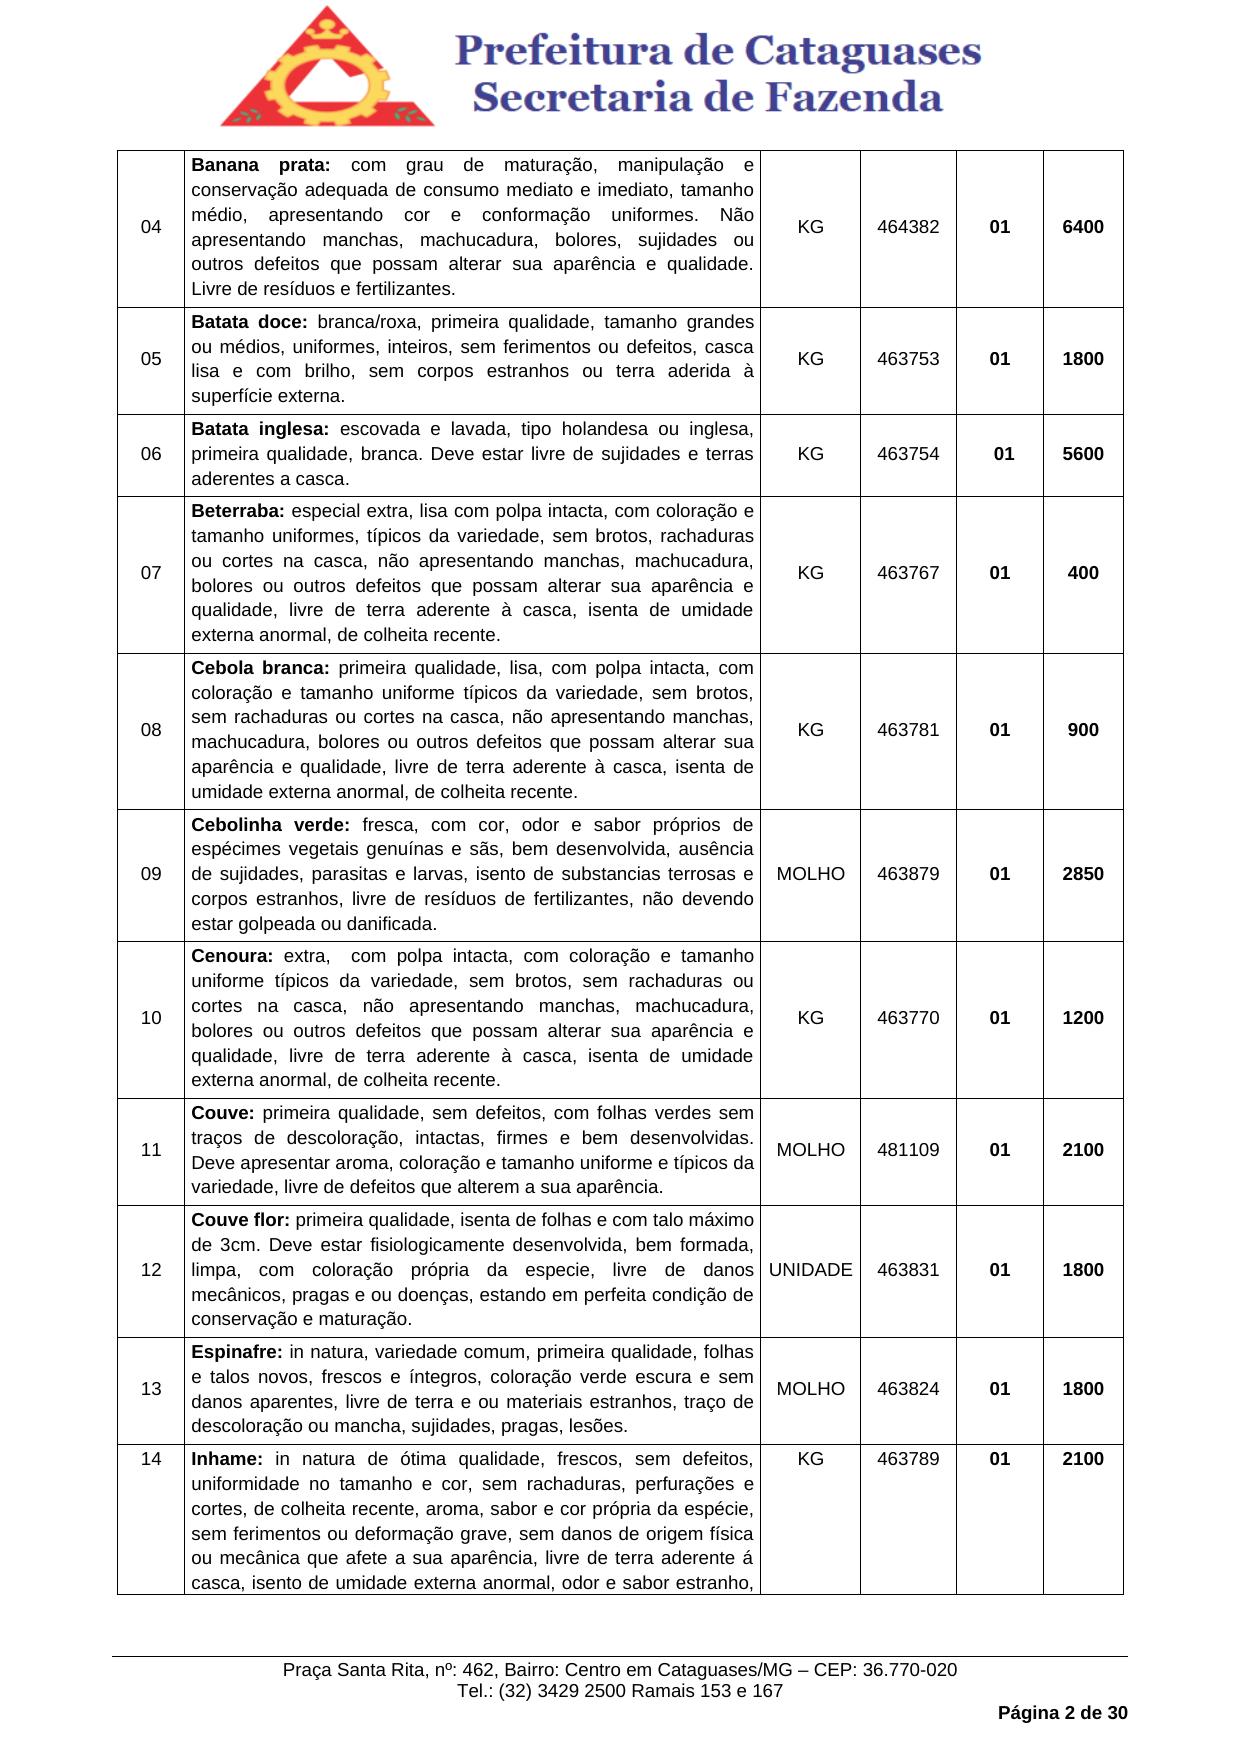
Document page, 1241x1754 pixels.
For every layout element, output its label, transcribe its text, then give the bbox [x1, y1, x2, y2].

table_cell 04 [118, 151, 184, 307]
table_cell 13 [118, 1338, 184, 1444]
table_cell KG [761, 308, 860, 414]
table_cell 5600 [1044, 415, 1123, 496]
table_cell Beterraba: especial extra, lisa com polpa intacta, com coloração e tamanho uniformes, típicos da variedade, sem brotos, rachaduras ou cortes na casca, não apresentando manchas, machucadura, bolores ou outros defeitos que possam alterar sua aparência e qualidade, livre de terra aderente à casca, isenta de umidade externa anormal, de colheita recente. [185, 497, 760, 653]
table_cell Cebola branca: primeira qualidade, lisa, com polpa intacta, com coloração e tamanho uniforme típicos da variedade, sem brotos, sem rachaduras ou cortes na casca, não apresentando manchas, machucadura, bolores ou outros defeitos que possam alterar sua aparência e qualidade, livre de terra aderente à casca, isenta de umidade externa anormal, de colheita recente. [185, 654, 760, 809]
table_cell 1800 [1044, 1338, 1123, 1444]
table_cell 1800 [1044, 308, 1123, 414]
table_cell KG [761, 151, 860, 307]
table_cell Cenoura: extra, com polpa intacta, com coloração e tamanho uniforme típicos da variedade, sem brotos, sem rachaduras ou cortes na casca, não apresentando manchas, machucadura, bolores ou outros defeitos que possam alterar sua aparência e qualidade, livre de terra aderente à casca, isenta de umidade externa anormal, de colheita recente. [185, 942, 760, 1098]
table_cell Espinafre: in natura, variedade comum, primeira qualidade, folhas e talos novos, frescos e íntegros, coloração verde escura e sem danos aparentes, livre de terra e ou materiais estranhos, traço de descoloração ou mancha, sujidades, pragas, lesões. [185, 1338, 760, 1444]
table_cell Couve flor: primeira qualidade, isenta de folhas e com talo máximo de 3cm. Deve estar fisiologicamente desenvolvida, bem formada, limpa, com coloração própria da especie, livre de danos mecânicos, pragas e ou doenças, estando em perfeita condição de conservação e maturação. [185, 1206, 760, 1337]
table_cell 07 [118, 497, 184, 653]
table_cell KG [761, 497, 860, 653]
table_cell 05 [118, 308, 184, 414]
table_cell 01 [957, 151, 1043, 307]
table_cell 463879 [861, 810, 956, 941]
table_cell 06 [118, 415, 184, 496]
table_cell 2850 [1044, 810, 1123, 941]
table_cell KG [761, 415, 860, 496]
table_cell 6400 [1044, 151, 1123, 307]
table_cell 463753 [861, 308, 956, 414]
table_cell Batata inglesa: escovada e lavada, tipo holandesa ou inglesa, primeira qualidade, branca. Deve estar livre de sujidades e terras aderentes a casca. [185, 415, 760, 496]
table_cell 1800 [1044, 1206, 1123, 1337]
table_cell 481109 [861, 1099, 956, 1205]
table_cell 463754 [861, 415, 956, 496]
table_cell 01 [957, 1099, 1043, 1205]
table_cell 12 [118, 1206, 184, 1337]
table_cell 11 [118, 1099, 184, 1205]
table_cell KG [761, 1445, 860, 1593]
table_cell 08 [118, 654, 184, 809]
picture [165, 0, 1075, 148]
table_cell 01 [957, 1338, 1043, 1444]
table_cell 463770 [861, 942, 956, 1098]
table_cell Batata doce: branca/roxa, primeira qualidade, tamanho grandes ou médios, uniformes, inteiros, sem ferimentos ou defeitos, casca lisa e com brilho, sem corpos estranhos ou terra aderida à superfície externa. [185, 308, 760, 414]
table_cell KG [761, 942, 860, 1098]
table_cell Couve: primeira qualidade, sem defeitos, com folhas verdes sem traços de descoloração, intactas, firmes e bem desenvolvidas. Deve apresentar aroma, coloração e tamanho uniforme e típicos da variedade, livre de defeitos que alterem a sua aparência. [185, 1099, 760, 1205]
table_cell 14 [118, 1445, 184, 1593]
table_cell 01 [957, 1206, 1043, 1337]
table_cell 01 [957, 1445, 1043, 1593]
table_cell 463789 [861, 1445, 956, 1593]
table_cell 01 [957, 810, 1043, 941]
table_cell 09 [118, 810, 184, 941]
table_cell 01 [957, 308, 1043, 414]
table_cell 900 [1044, 654, 1123, 809]
table_cell 464382 [861, 151, 956, 307]
table_cell 01 [957, 497, 1043, 653]
table_cell 10 [118, 942, 184, 1098]
table_cell 463781 [861, 654, 956, 809]
table_cell 1200 [1044, 942, 1123, 1098]
table_cell KG [761, 654, 860, 809]
table_cell MOLHO [761, 1338, 860, 1444]
table_cell 2100 [1044, 1445, 1123, 1593]
table_cell MOLHO [761, 1099, 860, 1205]
table_cell 01 [957, 942, 1043, 1098]
table_cell 01 [957, 415, 1043, 496]
table_cell 400 [1044, 497, 1123, 653]
table_cell 01 [957, 654, 1043, 809]
table_cell Banana prata: com grau de maturação, manipulação e conservação adequada de consumo mediato e imediato, tamanho médio, apresentando cor e conformação uniformes. Não apresentando manchas, machucadura, bolores, sujidades ou outros defeitos que possam alterar sua aparência e qualidade. Livre de resíduos e fertilizantes. [185, 151, 760, 307]
table_cell 2100 [1044, 1099, 1123, 1205]
table_cell 463767 [861, 497, 956, 653]
table_cell Cebolinha verde: fresca, com cor, odor e sabor próprios de espécimes vegetais genuínas e sãs, bem desenvolvida, ausência de sujidades, parasitas e larvas, isento de substancias terrosas e corpos estranhos, livre de resíduos de fertilizantes, não devendo estar golpeada ou danificada. [185, 810, 760, 941]
table_cell 463824 [861, 1338, 956, 1444]
table_cell 463831 [861, 1206, 956, 1337]
table_cell MOLHO [761, 810, 860, 941]
table_cell UNIDADE [761, 1206, 860, 1337]
